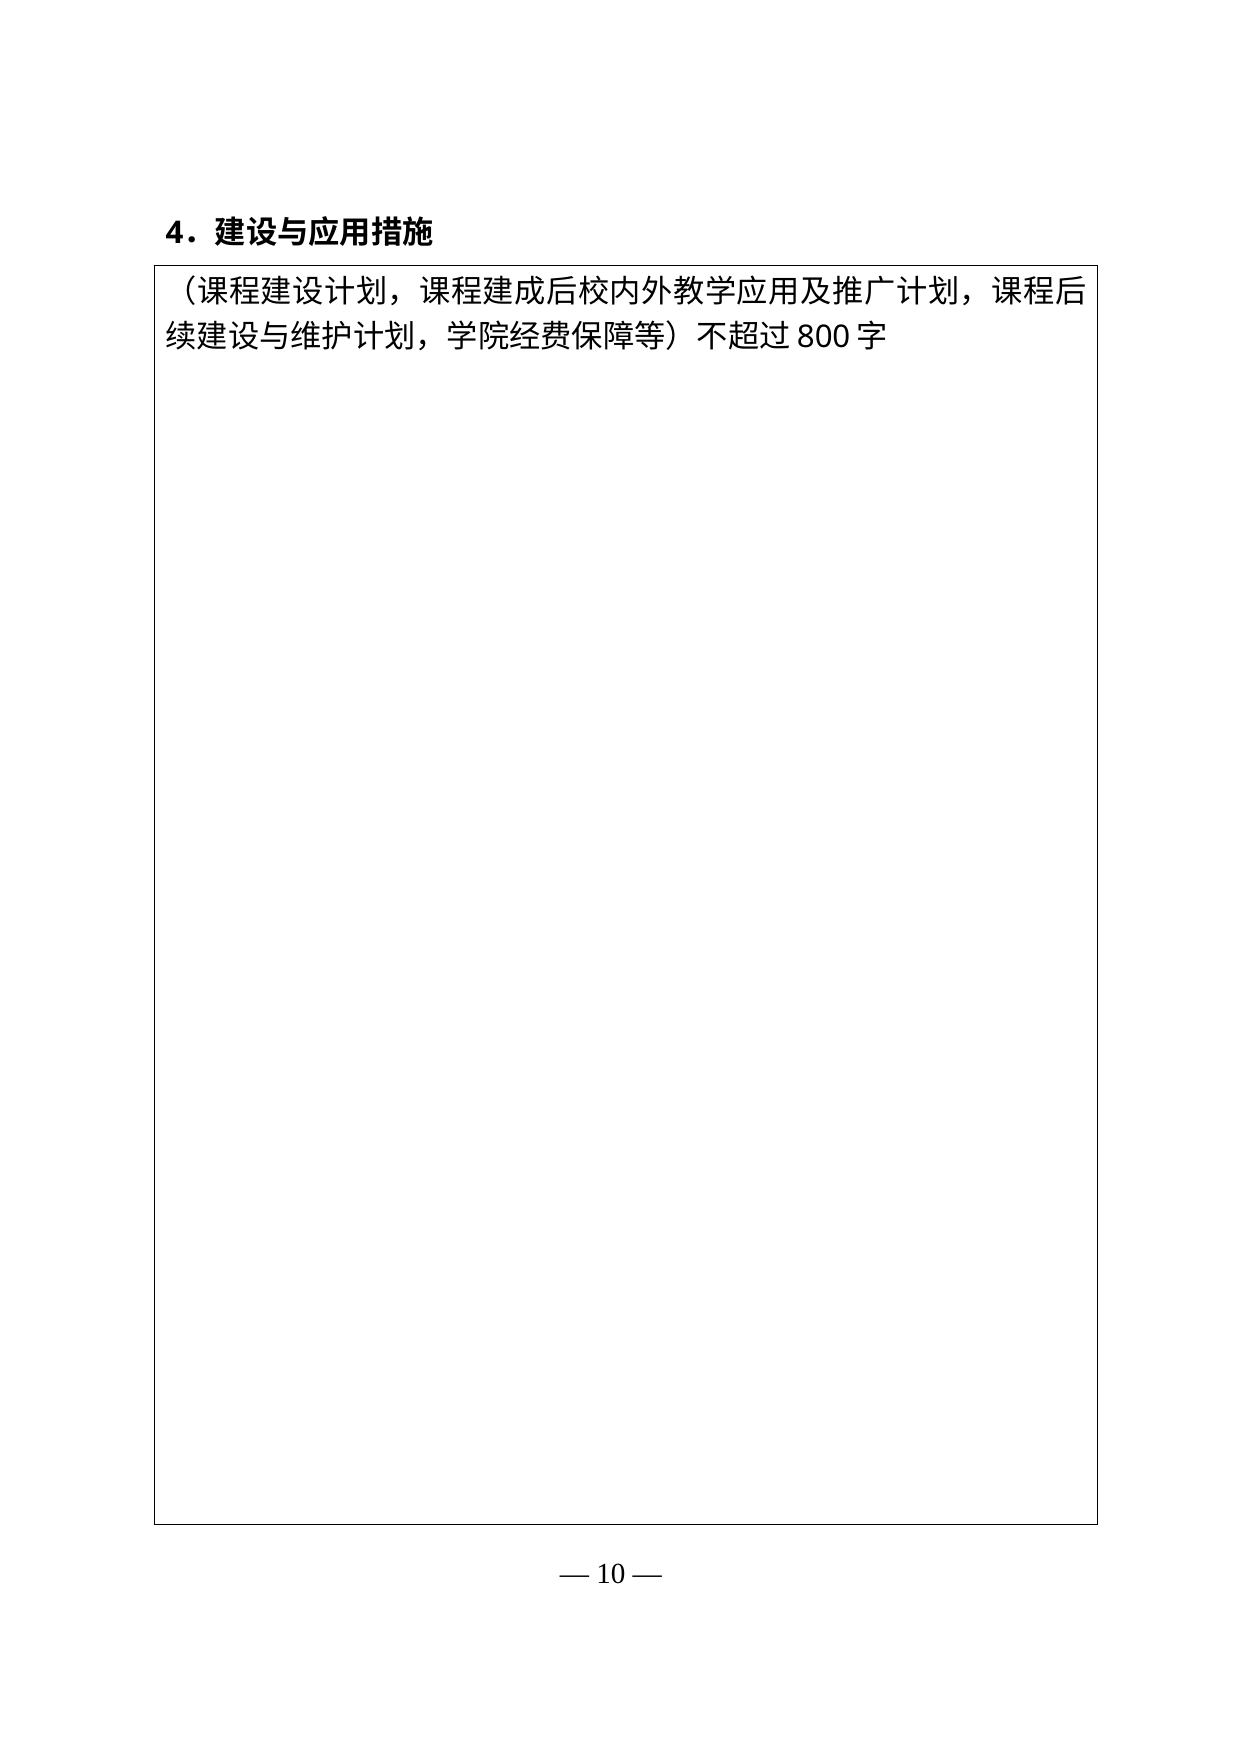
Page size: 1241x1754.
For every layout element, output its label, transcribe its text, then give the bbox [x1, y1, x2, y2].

text 4．建设与应用措施 [165, 207, 1084, 253]
table_header （课程建设计划，课程建成后校内外教学应用及推广计划，课程后续建设与维护计划，学院经费保障等）不超过800字 [155, 266, 1097, 1524]
